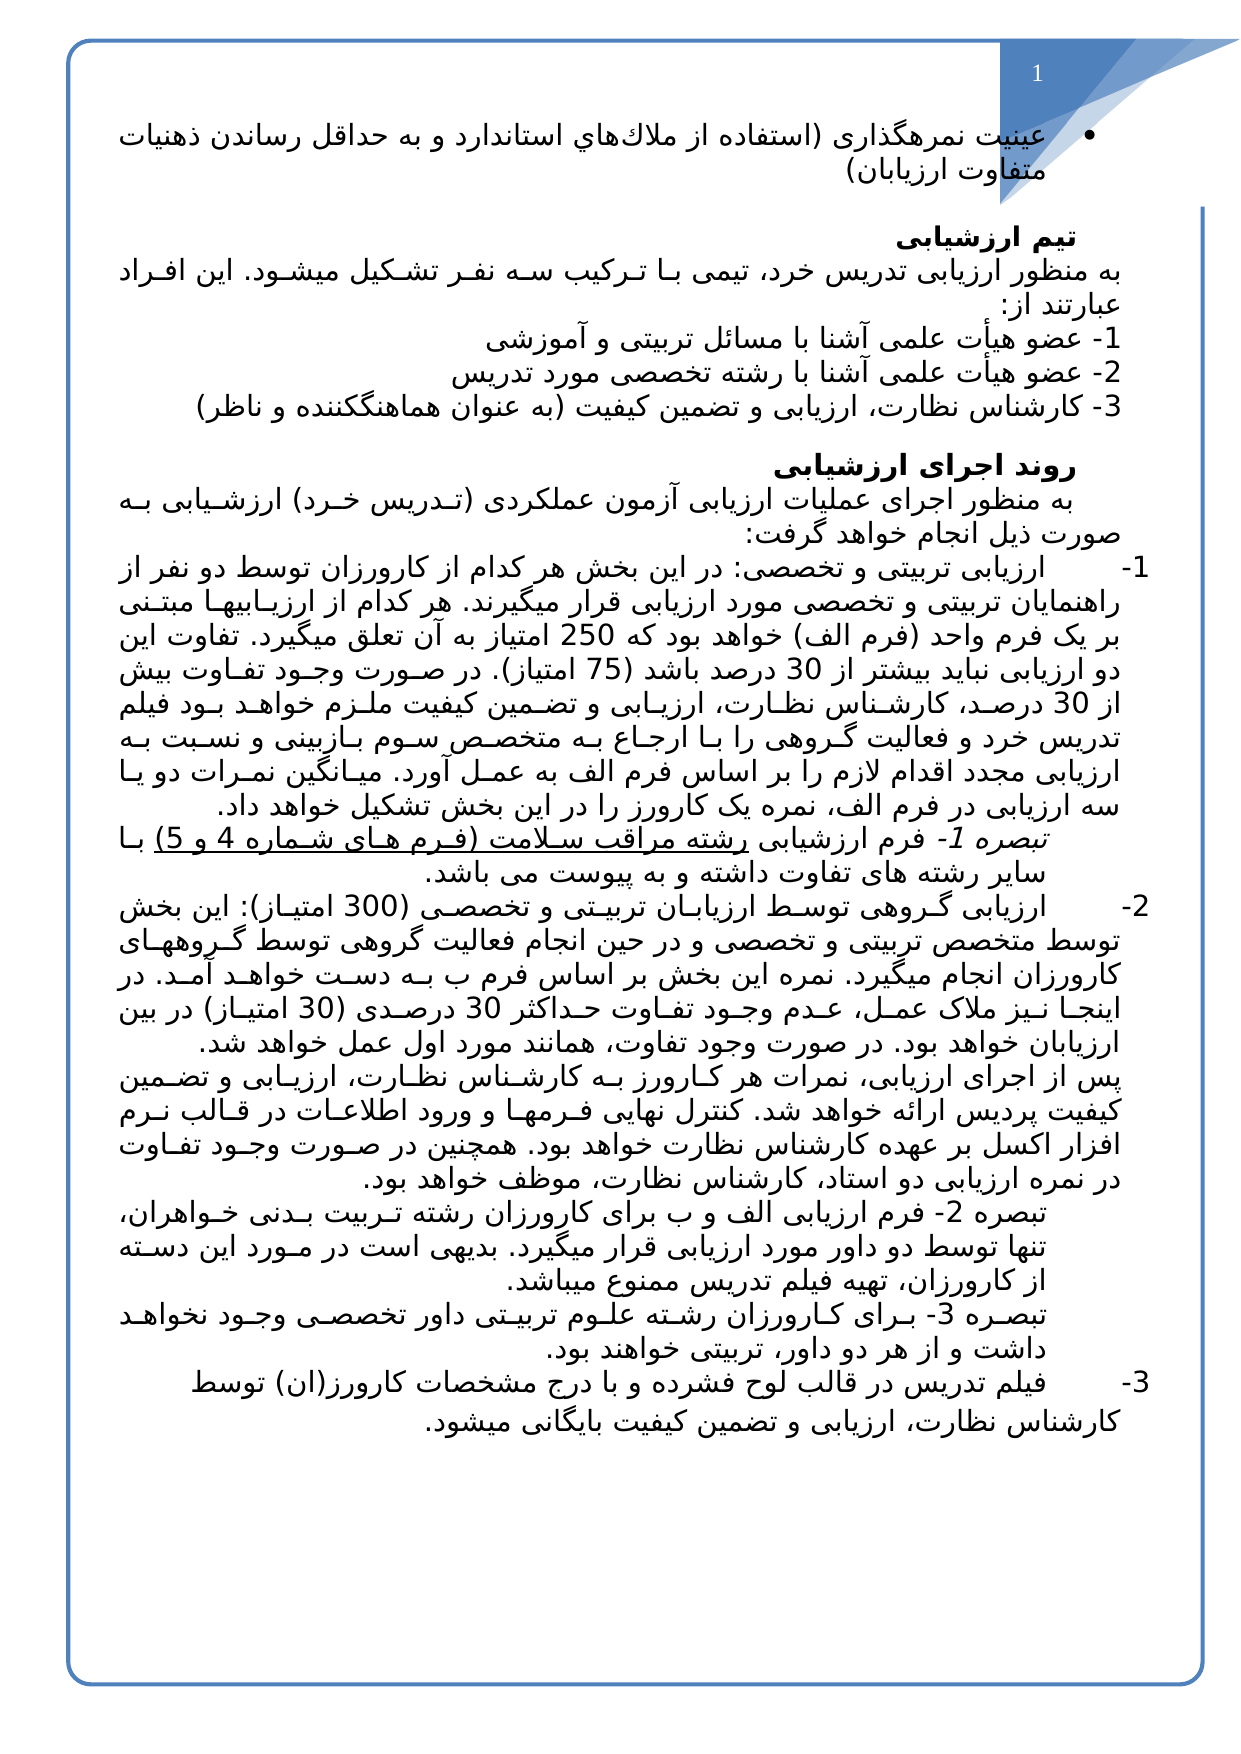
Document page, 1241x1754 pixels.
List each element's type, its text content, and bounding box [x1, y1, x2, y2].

list عينيت نمرهگذاری (استفاده از ملاك‌هاي استاندارد و به حداقل رساندن ذهنيات متفاوت ارزيابان) [118, 118, 1084, 186]
list ارزیابی گروهی توسط ارزیابان تربیتی و تخصصی (300 امتیاز): این بخش توسط متخصص تربیتی و تخصصی و در حین انجام فعالیت گروهی توسط گروههای کارورزان انجام میگیرد. نمره این بخش بر اساس فرم ب به دست خواهد آمد. در اینجا نیز ملاک عمل، عدم وجود تفاوت حداکثر 30 درصدی (30 امتیاز) در بین ارزیابان خواهد بود. در صورت وجود تفاوت، همانند مورد اول عمل خواهد شد. [118, 890, 1121, 1059]
list تبصره 2- فرم ارزیابی الف و ب برای کارورزان رشته تربیت بدنی خواهران، تنها توسط دو داور مورد ارزیابی قرار میگیرد. بدیهی است در مورد این دسته از کارورزان، تهیه فیلم تدریس ممنوع میباشد. [118, 1195, 1047, 1297]
text 2- عضو هیأت علمی آشنا با رشته تخصصی مورد تدریس [118, 355, 1122, 389]
text تیم ارزشیابی [118, 219, 1123, 253]
list تبصره 1- فرم ارزشیابی رشته مراقب سلامت (فرم های شماره 4 و 5) با سایر رشته های تفاوت داشته و به پیوست می باشد. [118, 822, 1047, 890]
text به منظور اجرای عملیات ارزیابی آزمون عملکردی (تدریس خرد) ارزشیابی به صورت ذیل انجام خواهد گرفت: [118, 482, 1122, 550]
text 3- کارشناس نظارت، ارزیابی و تضمین کیفیت (به عنوان هماهنگکننده و ناظر) [118, 389, 1122, 423]
picture [1000, 38, 1241, 207]
text روند اجرای ارزشیابی [118, 448, 1123, 482]
list فیلم تدریس در قالب لوح فشرده و با درج مشخصات کارورز(ان) توسط کارشناس نظارت، ارزیابی و تضمین کیفیت بایگانی میشود. [118, 1365, 1121, 1438]
text پس از اجرای ارزیابی، نمرات هر کارورز به کارشناس نظارت، ارزیابی و تضمین کیفیت پردیس ارائه خواهد شد. کنترل نهایی فرمها و ورود اطلاعات در قالب نرم افزار اکسل بر عهده کارشناس نظارت خواهد بود. همچنین در صورت وجود تفاوت در نمره ارزیابی دو استاد، کارشناس نظارت، موظف خواهد بود. [118, 1059, 1122, 1195]
text به منظور ارزیابی تدریس خرد، تیمی با ترکیب سه نفر تشکیل میشود. این افراد عبارتند از: [118, 253, 1122, 321]
list ارزیابی تربیتی و تخصصی: در این بخش هر کدام از کارورزان توسط دو نفر از راهنمایان تربیتی و تخصصی مورد ارزیابی قرار میگیرند. هر کدام از ارزیابیها مبتنی بر یک فرم واحد (فرم الف) خواهد بود که 250 امتیاز به آن تعلق میگیرد. تفاوت این دو ارزیابی نباید بیشتر از 30 درصد باشد (75 امتیاز). در صورت وجود تفاوت بیش از 30 درصد، کارشناس نظارت، ارزیابی و تضمین کیفیت ملزم خواهد بود فیلم تدریس خرد و فعالیت گروهی را با ارجاع به متخصص سوم بازبینی و نسبت به ارزیابی مجدد اقدام لازم را بر اساس فرم الف به عمل آورد. میانگین نمرات دو یا سه ارزیابی در فرم الف، نمره یک کارورز را در این بخش تشکیل خواهد داد. [118, 550, 1121, 822]
text 1- عضو هیأت علمی آشنا با مسائل تربیتی و آموزشی [118, 321, 1122, 355]
list تبصره 3- برای کارورزان رشته علوم تربیتی داور تخصصی وجود نخواهد داشت و از هر دو داور، تربیتی خواهند بود. [118, 1297, 1047, 1365]
